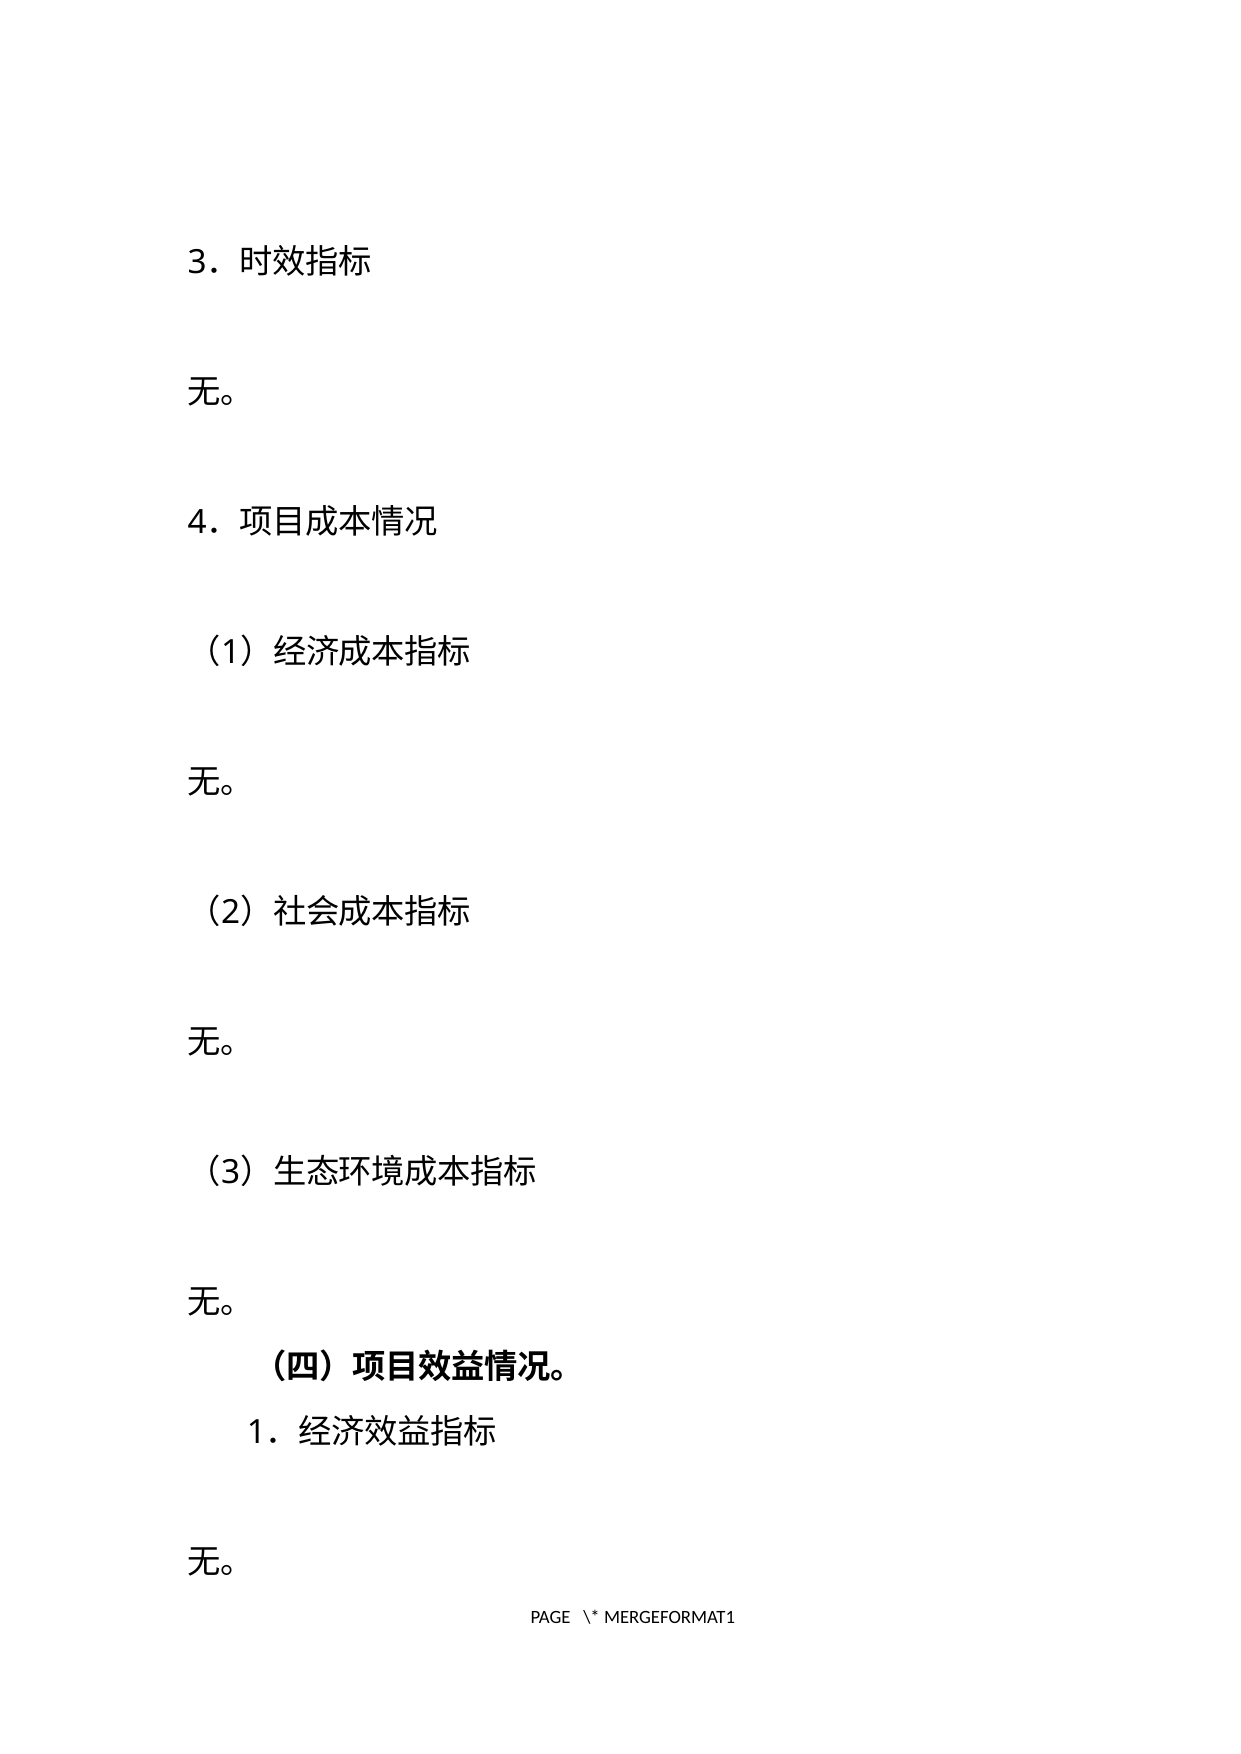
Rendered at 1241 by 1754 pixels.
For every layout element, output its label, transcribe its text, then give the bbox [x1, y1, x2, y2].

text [187, 162, 1078, 1332]
text （四）项目效益情况。 [187, 1332, 1078, 1397]
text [187, 1397, 1078, 1592]
